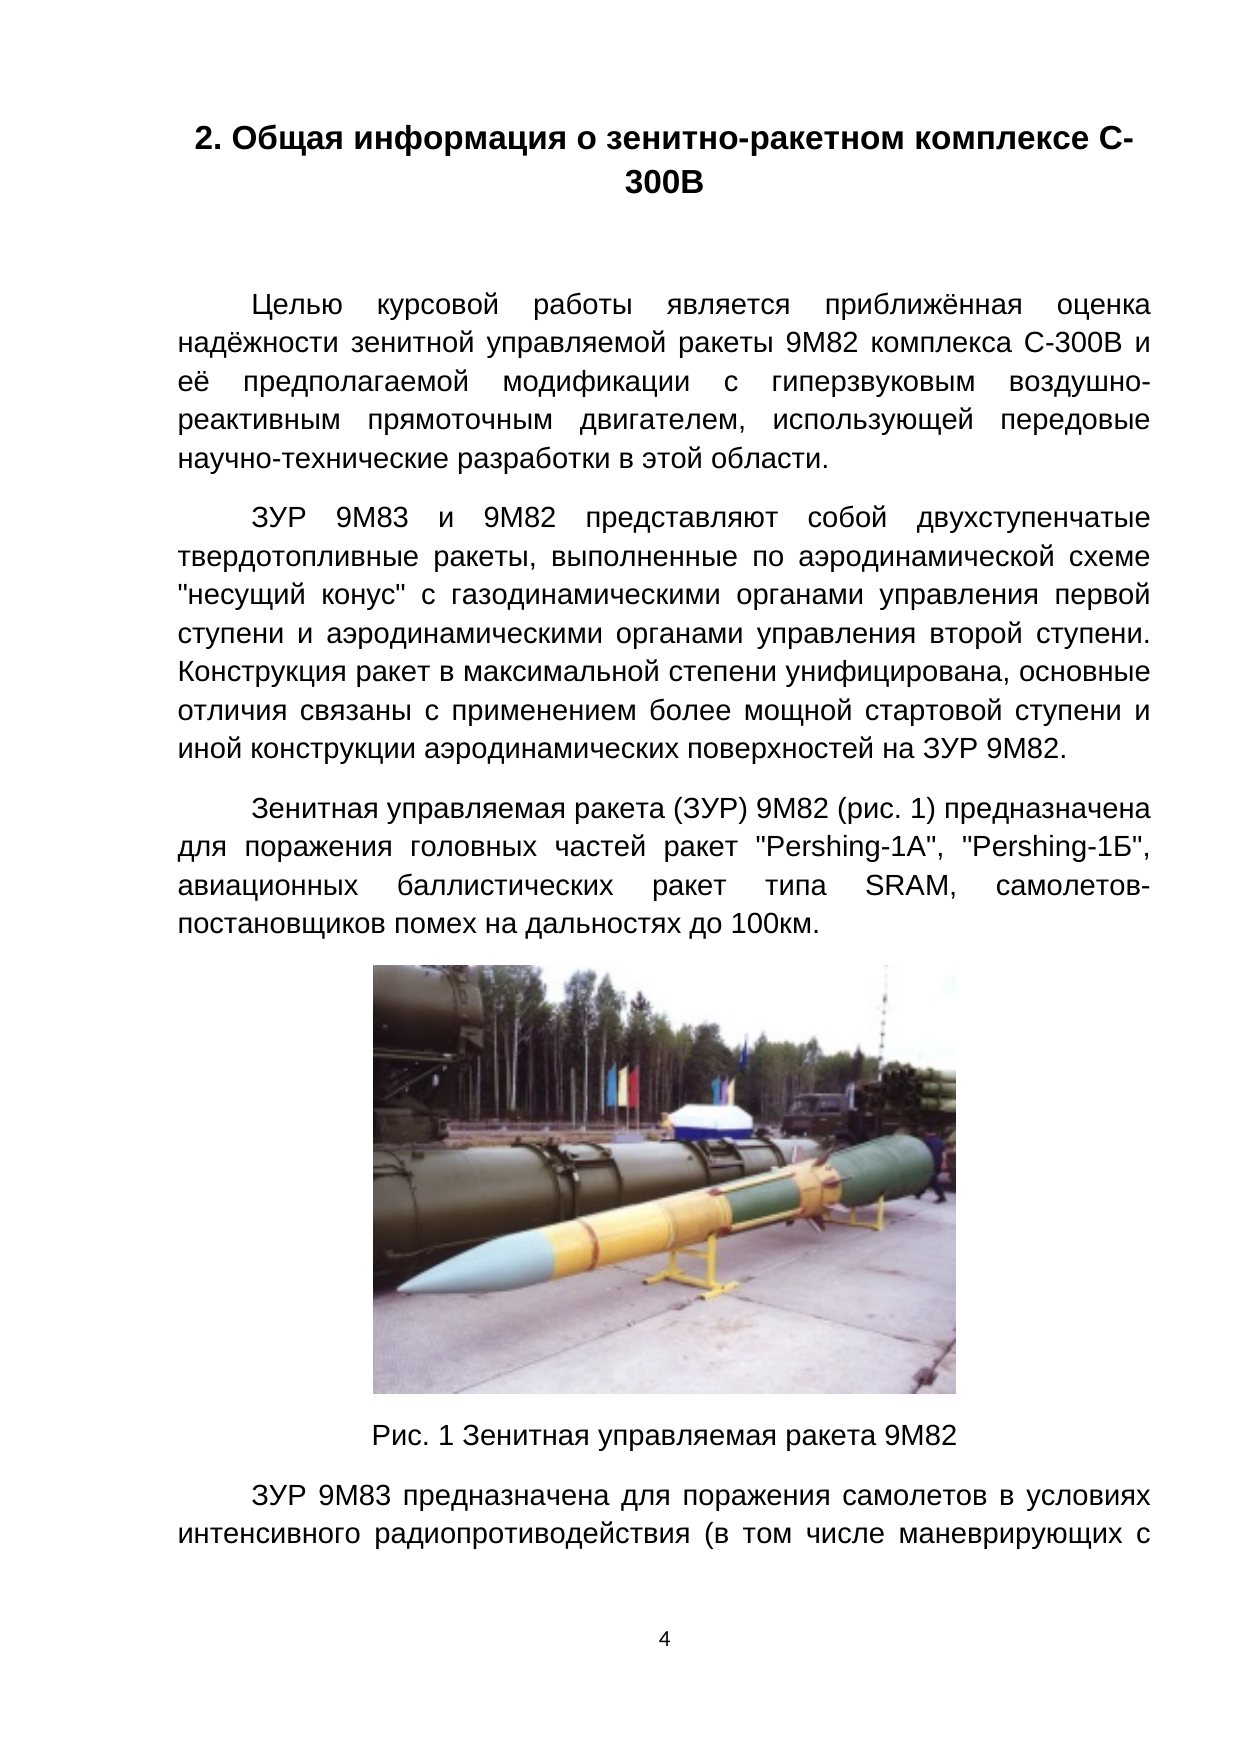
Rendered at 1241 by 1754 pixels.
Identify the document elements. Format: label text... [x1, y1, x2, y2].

text Рис. 1 Зенитная управляемая ракета 9М82 [177, 1418, 1152, 1452]
text ЗУР 9М83 и 9М82 представляют собой двухступенчатые твердотопливные ракеты, выполненные по аэродинамической схеме "несущий конус" с газодинамическими органами управления первой ступени и аэродинамическими органами управления второй ступени. Конструкция ракет в максимальной степени унифицирована, основные отличия связаны с применением более мощной стартовой ступени и иной конструкции аэродинамических поверхностей на ЗУР 9М82. [177, 500, 1152, 765]
picture [373, 965, 956, 1394]
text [177, 1477, 1152, 1549]
text Зенитная управляемая ракета (ЗУР) 9М82 (рис. 1) предназначена для поражения головных частей ракет "Pershing-1А", "Pershing-1Б", авиационных баллистических ракет типа SRAM, самолетов-постановщиков помех на дальностях до 100км. [177, 791, 1152, 940]
text Целью курсовой работы является приближённая оценка надёжности зенитной управляемой ракеты 9М82 комплекса С-300В и её предполагаемой модификации с гиперзвуковым воздушно-реактивным прямоточным двигателем, использующей передовые научно-технические разработки в этой области. [177, 287, 1152, 474]
text 2. Общая информация о зенитно-ракетном комплексе С-300В [177, 118, 1152, 201]
